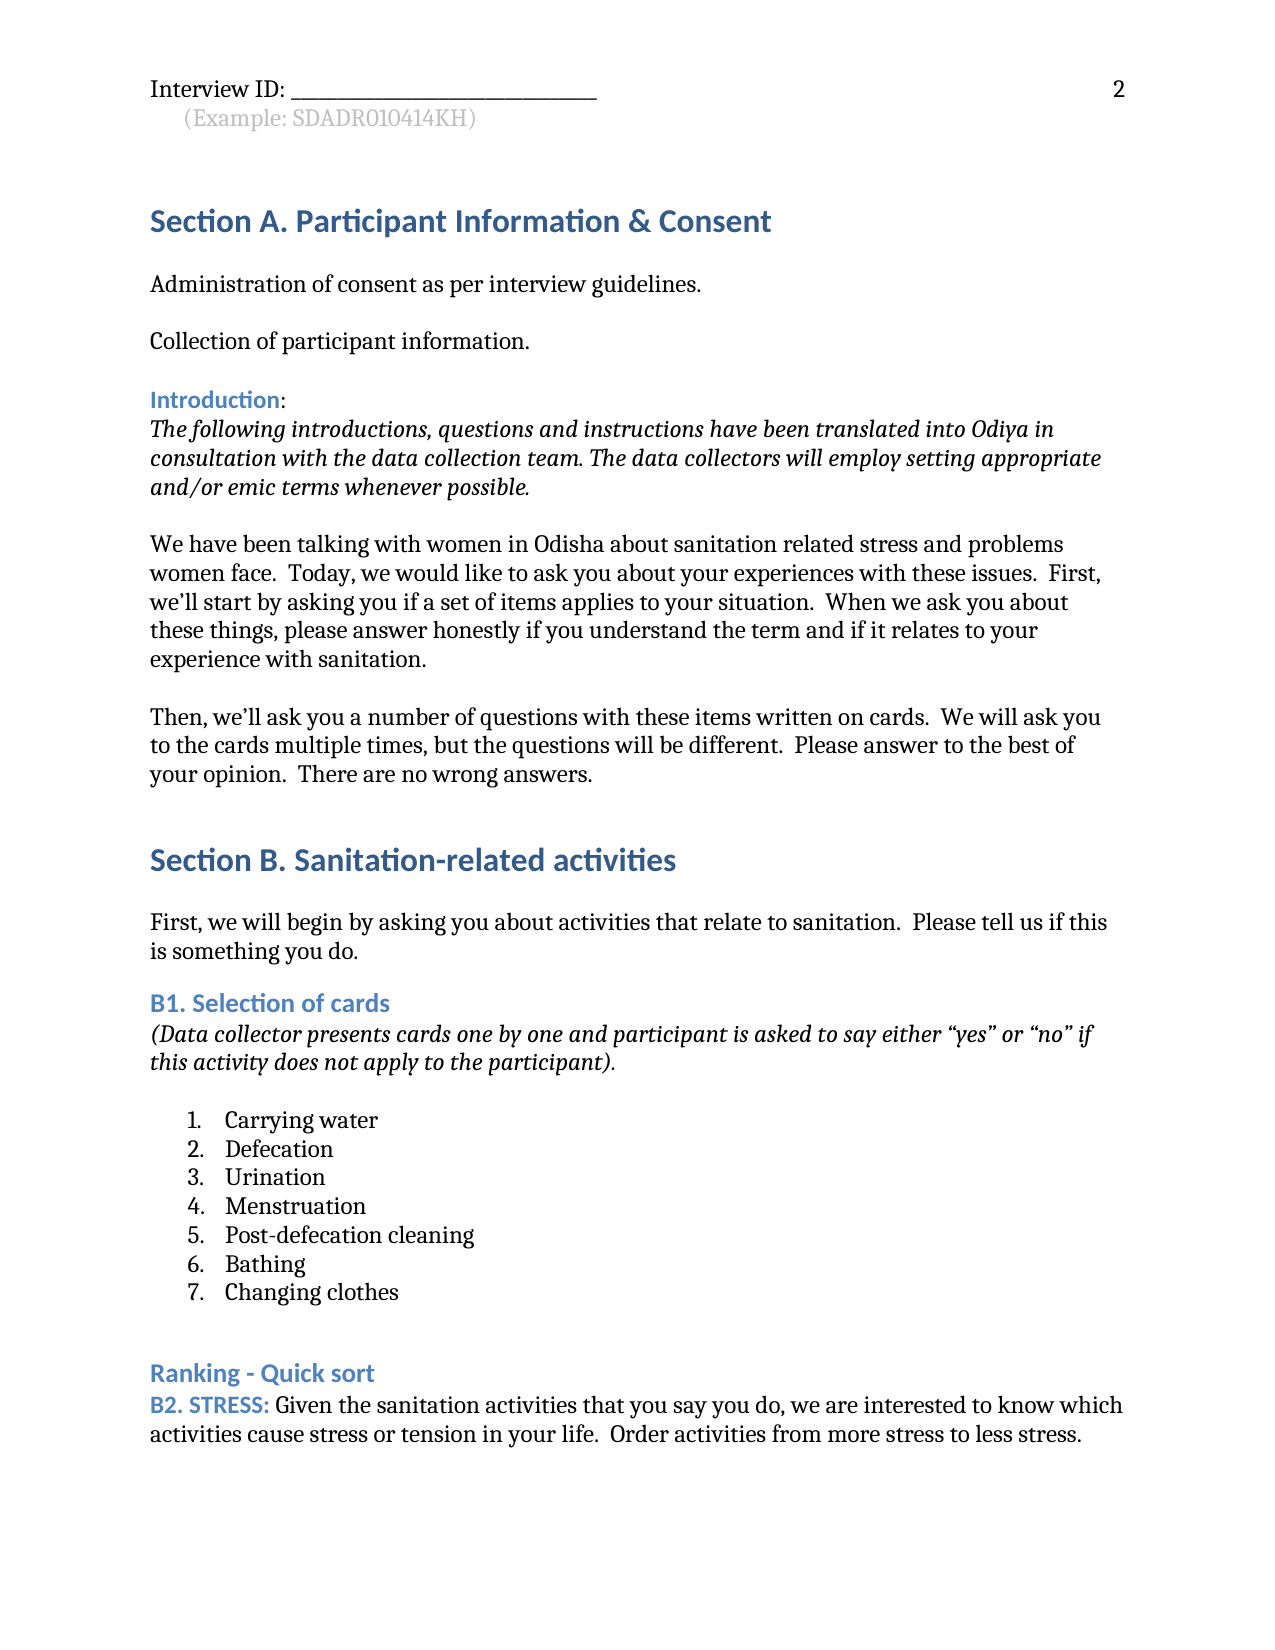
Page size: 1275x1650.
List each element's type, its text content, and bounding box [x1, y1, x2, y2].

list Bathing [187, 1249, 1125, 1278]
text B2. STRESS: Given the sanitation activities that you say you do, we are interested to know which activities cause stress or tension in your life. Order activities from more stress to less stress. [150, 1390, 1125, 1449]
list Changing clothes [187, 1278, 1125, 1307]
list Urination [187, 1163, 1125, 1192]
text Then, we’ll ask you a number of questions with these items written on cards. We will ask you to the cards multiple times, but the questions will be different. Please answer to the best of your opinion. There are no wrong answers. [150, 702, 1125, 789]
text (Data collector presents cards one by one and participant is asked to say either “yes” or “no” if this activity does not apply to the participant). [150, 1019, 1125, 1077]
list Defecation [187, 1134, 1125, 1163]
text Administration of consent as per interview guidelines. [150, 269, 1125, 298]
subtitle Ranking - Quick sort [150, 1357, 1125, 1390]
list Post-defecation cleaning [187, 1221, 1125, 1249]
text Collection of participant information. [150, 327, 1125, 356]
subtitle Section A. Participant Information & Consent [150, 200, 1125, 241]
text We have been talking with women in Odisha about sanitation related stress and problems women face. Today, we would like to ask you about your experiences with these issues. First, we’ll start by asking you if a set of items applies to your situation. When we ask you about these things, please answer honestly if you understand the term and if it relates to your experience with sanitation. [150, 530, 1125, 674]
list Menstruation [187, 1192, 1125, 1221]
text Introduction: [150, 384, 1125, 415]
text First, we will begin by asking you about activities that relate to sanitation. Please tell us if this is something you do. [150, 908, 1125, 966]
list Carrying water [187, 1106, 1125, 1134]
text The following introductions, questions and instructions have been translated into Odiya in consultation with the data collection team. The data collectors will employ setting appropriate and/or emic terms whenever possible. [150, 415, 1125, 501]
subtitle B1. Selection of cards [150, 987, 1125, 1019]
subtitle Section B. Sanitation-related activities [150, 839, 1125, 879]
